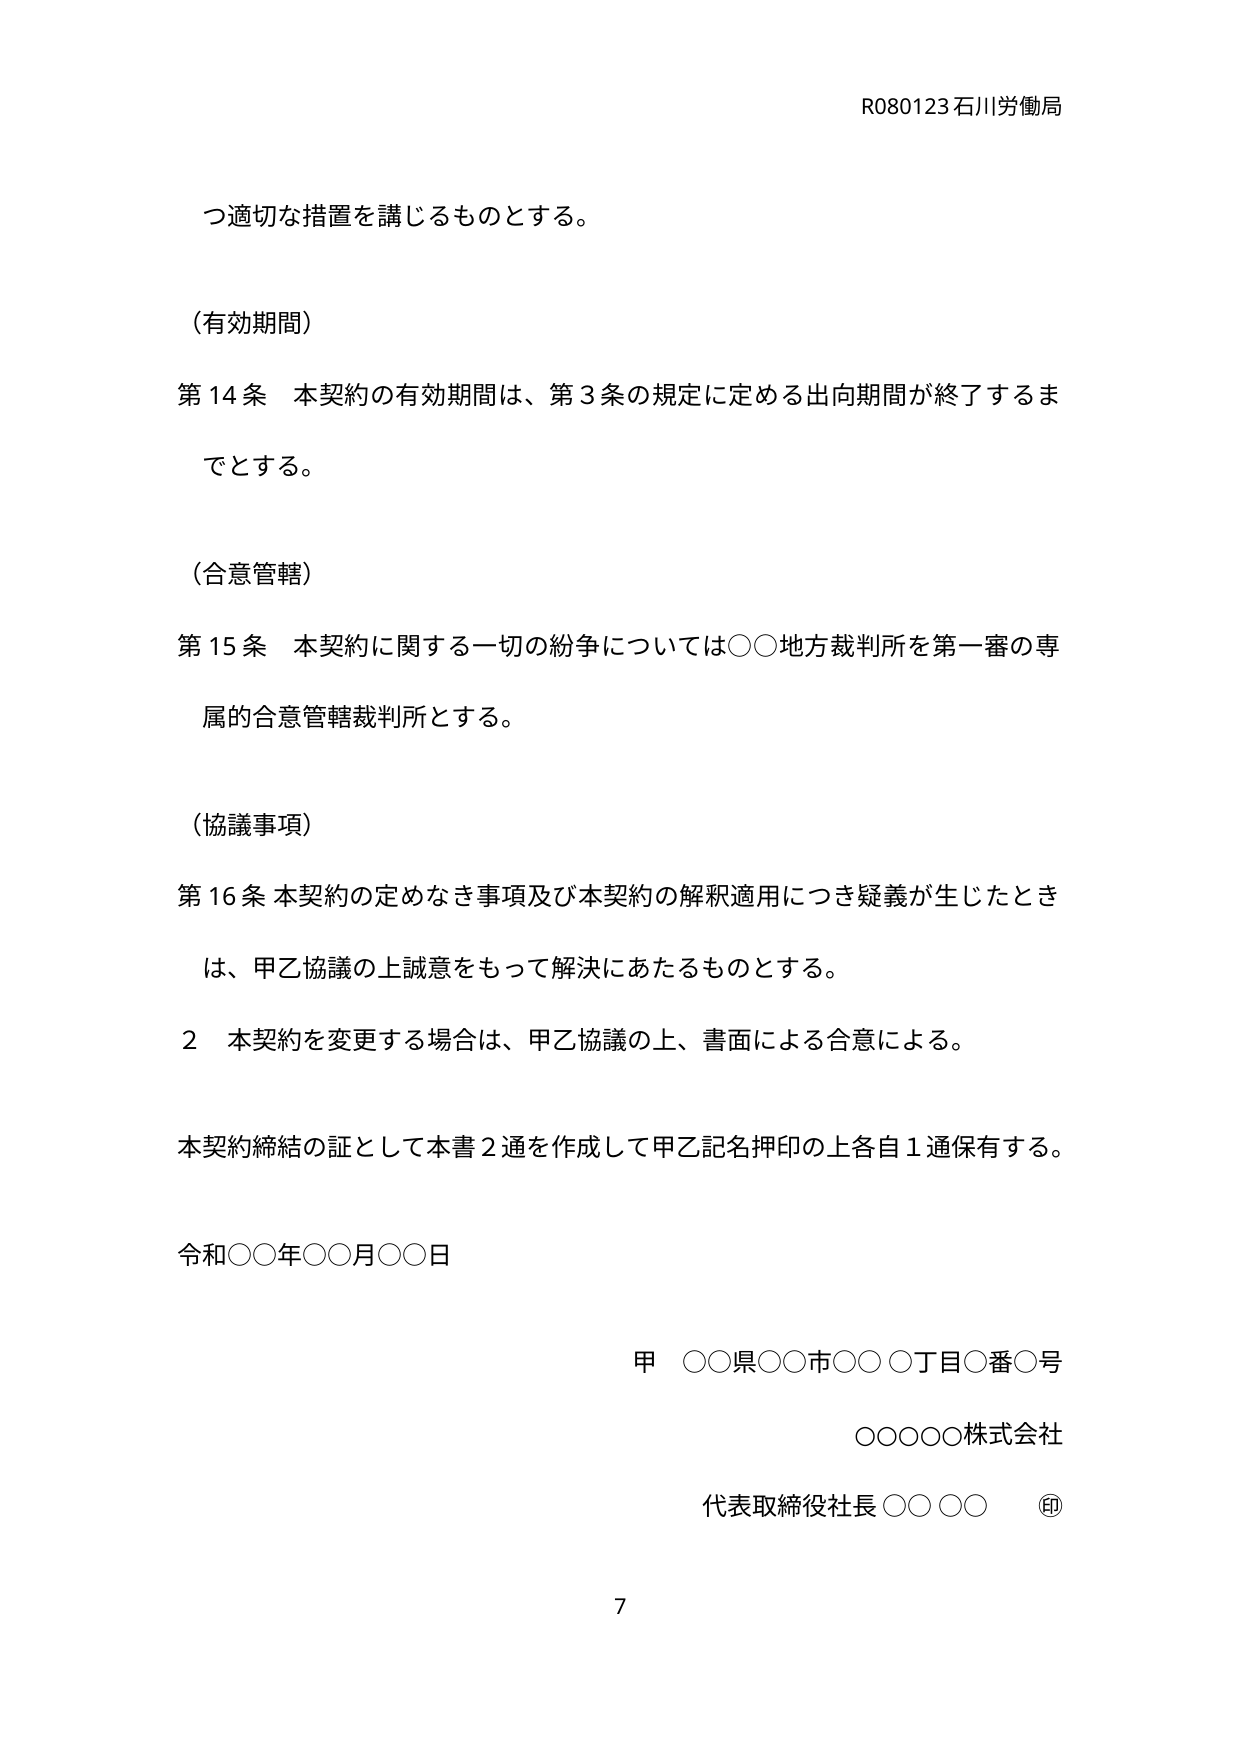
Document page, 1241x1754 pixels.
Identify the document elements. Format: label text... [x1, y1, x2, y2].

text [177, 178, 1063, 250]
text （協議事項） [177, 787, 1063, 859]
text ２ 本契約を変更する場合は、甲乙協議の上、書面による合意による。 [177, 1002, 1063, 1074]
text 令和○○年○○月○○日 [177, 1217, 1063, 1289]
text （合意管轄） [177, 537, 1063, 608]
text ○○○○○株式会社 [177, 1397, 1063, 1468]
text 第16条 本契約の定めなき事項及び本契約の解釈適用につき疑義が生じたときは、甲乙協議の上誠意をもって解決にあたるものとする。 [177, 859, 1063, 1002]
text 本契約締結の証として本書２通を作成して甲乙記名押印の上各自１通保有する。 [177, 1110, 1063, 1182]
text 甲 ○○県○○市○○ ○丁目○番○号 [177, 1325, 1063, 1397]
text （有効期間） [177, 286, 1063, 357]
text 第14条 本契約の有効期間は、第３条の規定に定める出向期間が終了するまでとする。 [177, 357, 1063, 501]
text 代表取締役社長 ○○ ○○ ㊞ [177, 1468, 1063, 1540]
text 第15条 本契約に関する一切の紛争については○○地方裁判所を第一審の専属的合意管轄裁判所とする。 [177, 608, 1063, 752]
